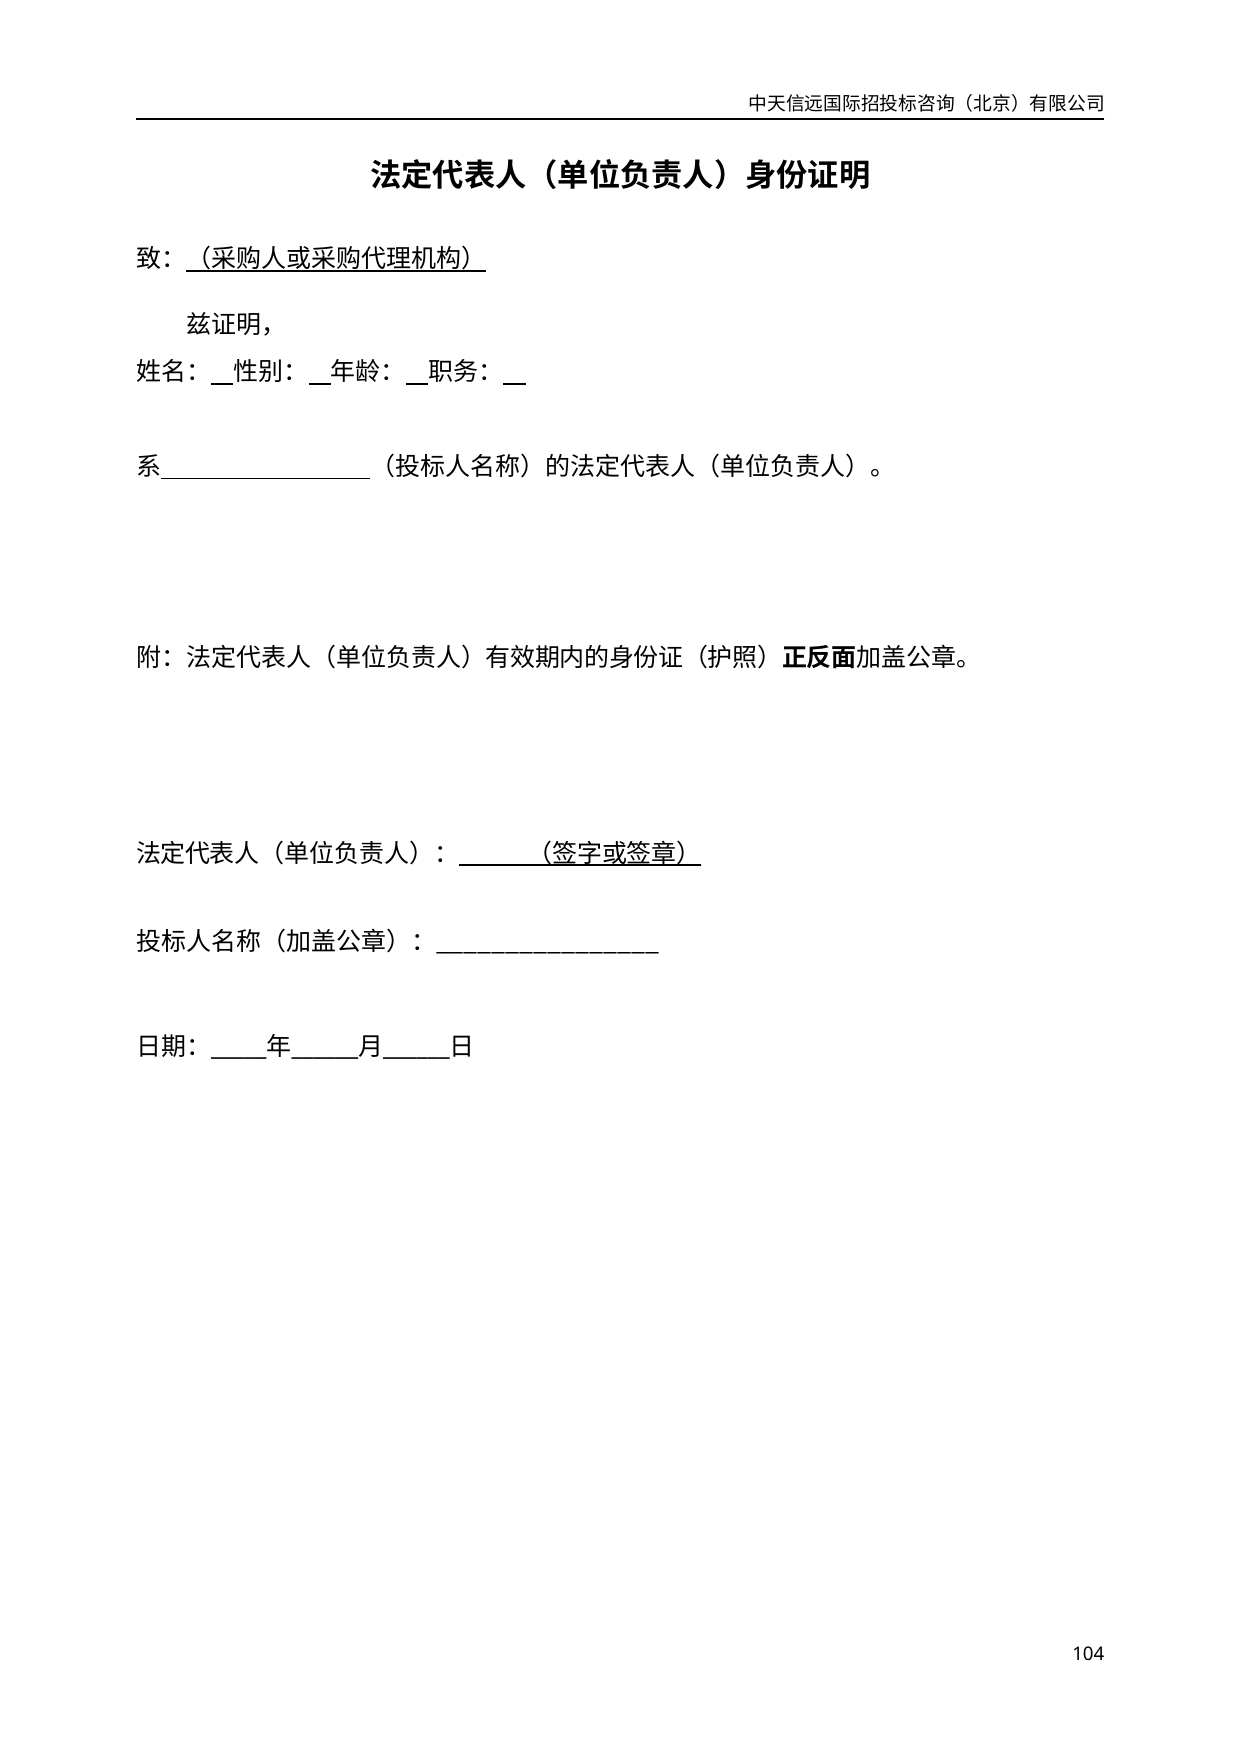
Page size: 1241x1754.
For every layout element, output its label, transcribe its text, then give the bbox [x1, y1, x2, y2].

text 兹证明， [136, 306, 1104, 340]
text 法定代表人（单位负责人）身份证明 [136, 150, 1104, 195]
text 日期：_____年______月______日 [136, 1026, 1104, 1063]
text 系 （投标人名称）的法定代表人（单位负责人）。 [136, 448, 1104, 483]
text 致：（采购人或采购代理机构） [136, 239, 1104, 275]
text 附：法定代表人（单位负责人）有效期内的身份证（护照）正反面加盖公章。 [136, 637, 1109, 673]
text 投标人名称（加盖公章）：________________ [136, 921, 1104, 957]
text 姓名： 性别： 年龄： 职务： [136, 353, 1104, 388]
text 法定代表人（单位负责人）： （签字或签章） [136, 833, 1094, 869]
